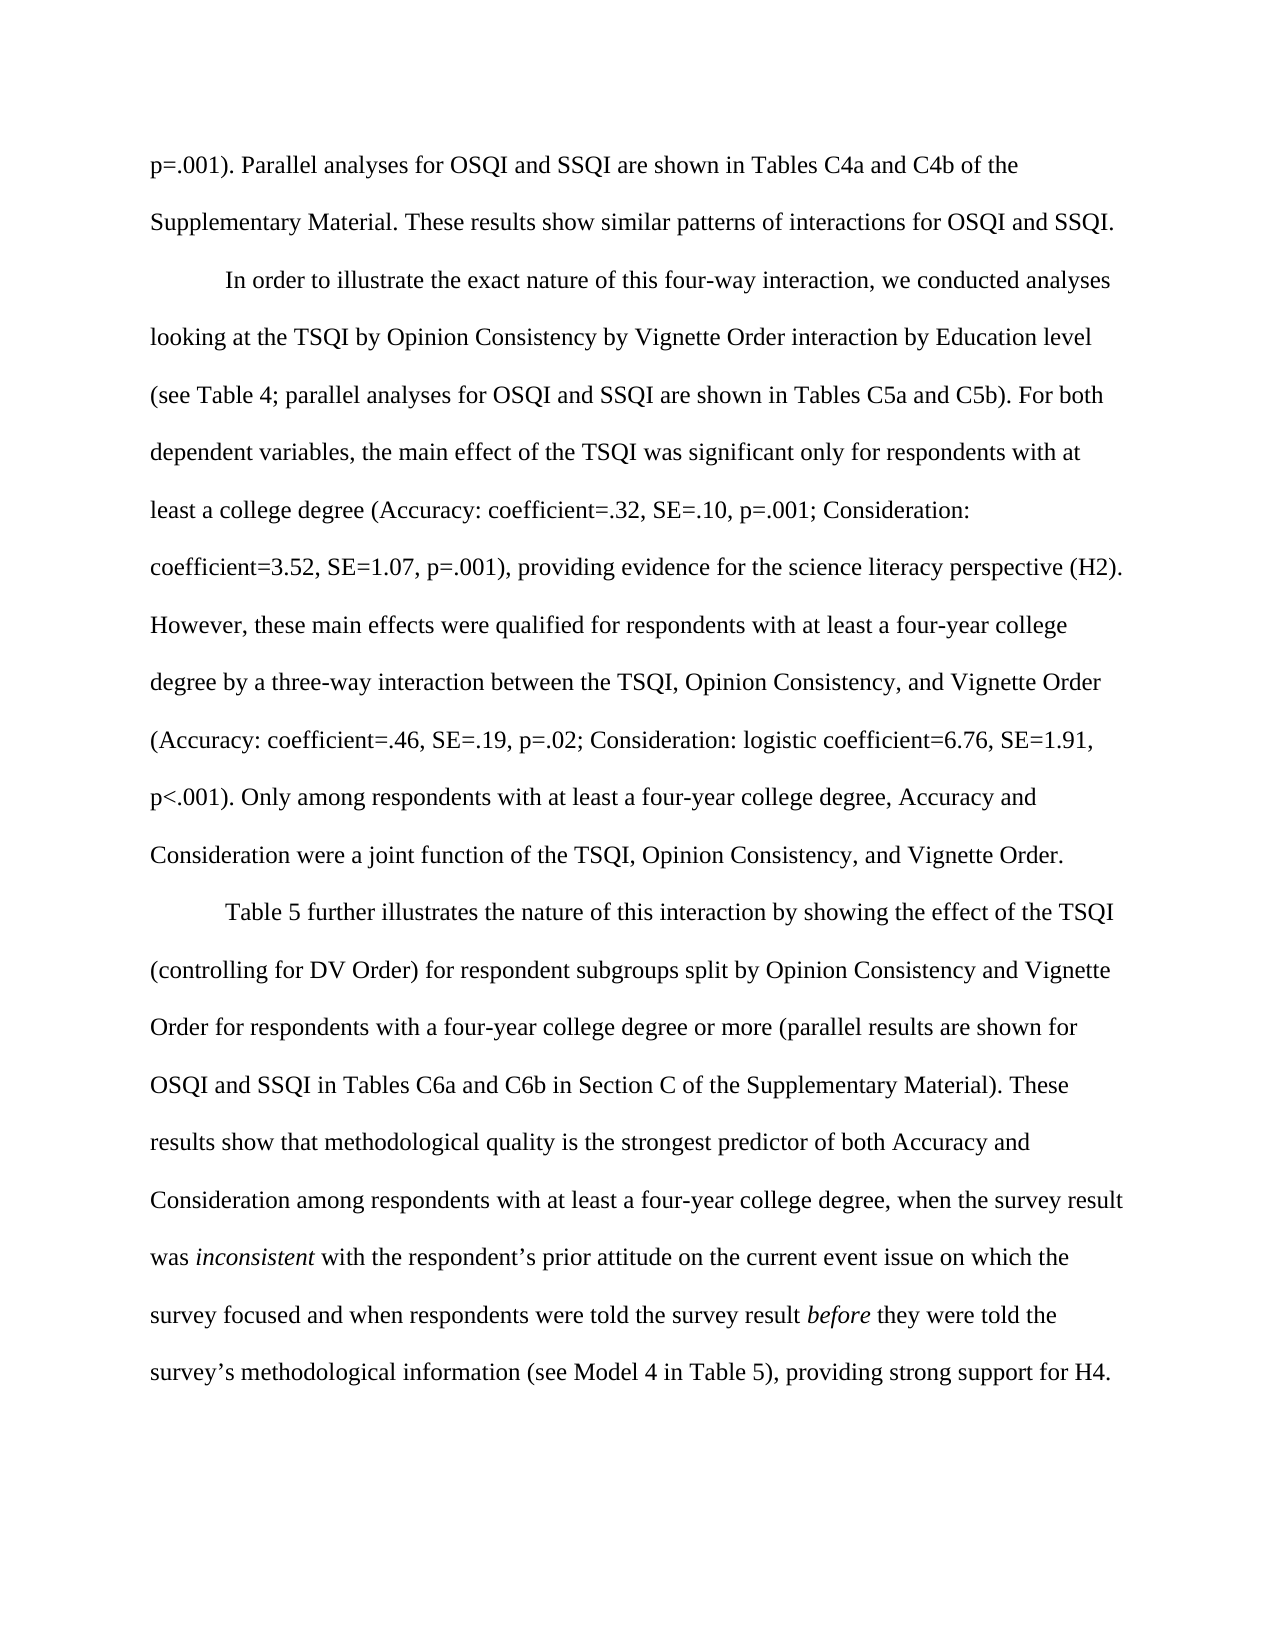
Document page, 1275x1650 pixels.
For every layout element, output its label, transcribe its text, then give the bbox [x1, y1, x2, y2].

text Table 5 further illustrates the nature of this interaction by showing the effect of the TSQI (controlling for DV Order) for respondent subgroups split by Opinion Consistency and Vignette Order for respondents with a four-year college degree or more (parallel results are shown for OSQI and SSQI in Tables C6a and C6b in Section C of the Supplementary Material). These results show that methodological quality is the strongest predictor of both Accuracy and Consideration among respondents with at least a four-year college degree, when the survey result was inconsistent with the respondent’s prior attitude on the current event issue on which the survey focused and when respondents were told the survey result before they were told the survey’s methodological information (see Model 4 in Table 5), providing strong support for H4. [150, 897, 1125, 1386]
text In order to illustrate the exact nature of this four-way interaction, we conducted analyses looking at the TSQI by Opinion Consistency by Vignette Order interaction by Education level (see Table 4; parallel analyses for OSQI and SSQI are shown in Tables C5a and C5b). For both dependent variables, the main effect of the TSQI was significant only for respondents with at least a college degree (Accuracy: coefficient=.32, SE=.10, p=.001; Consideration: coefficient=3.52, SE=1.07, p=.001), providing evidence for the science literacy perspective (H2). However, these main effects were qualified for respondents with at least a four-year college degree by a three-way interaction between the TSQI, Opinion Consistency, and Vignette Order (Accuracy: coefficient=.46, SE=.19, p=.02; Consideration: logistic coefficient=6.76, SE=1.91, p<.001). Only among respondents with at least a four-year college degree, Accuracy and Consideration were a joint function of the TSQI, Opinion Consistency, and Vignette Order. [150, 265, 1125, 869]
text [150, 150, 1125, 236]
